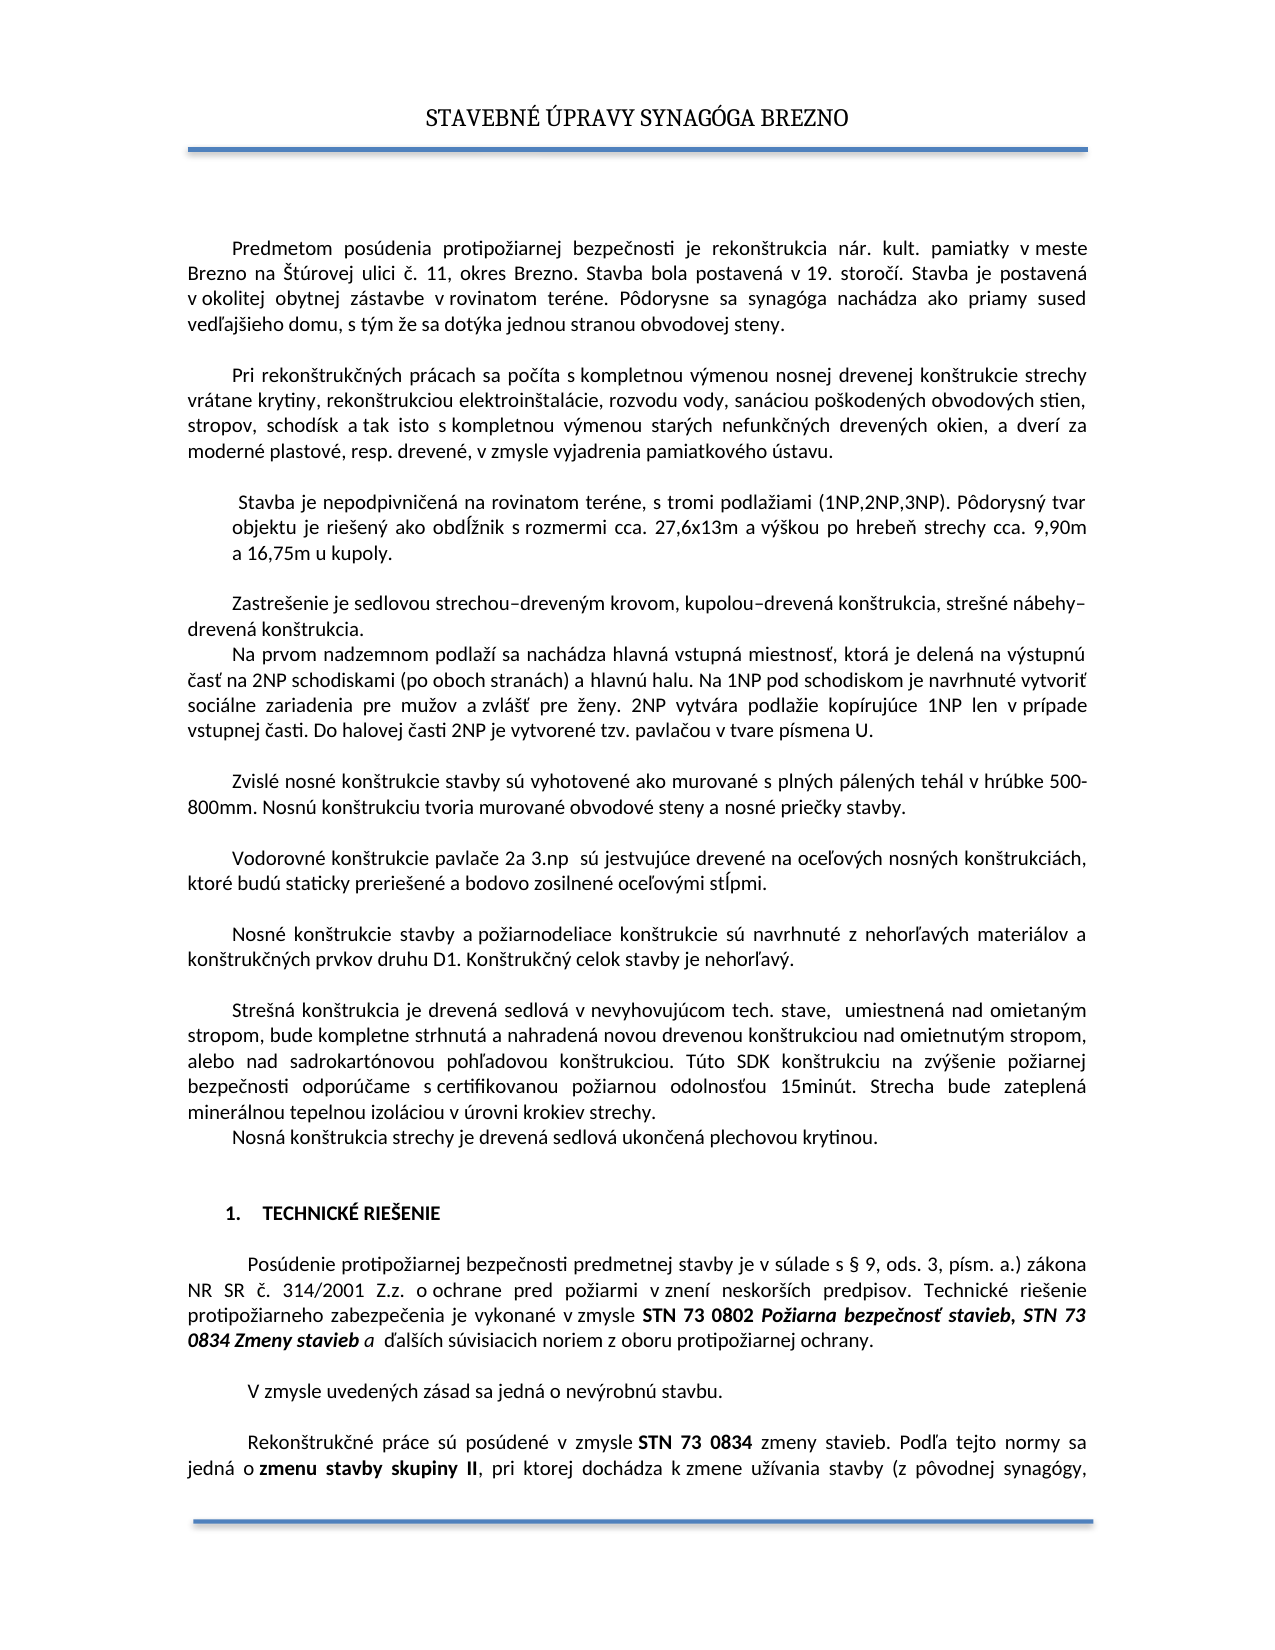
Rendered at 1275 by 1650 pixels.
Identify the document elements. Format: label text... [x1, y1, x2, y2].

list TECHNICKÉ RIEŠENIE [225, 1201, 1087, 1226]
text Posúdenie protipožiarnej bezpečnosti predmetnej stavby je v súlade s § 9, ods. 3, písm. a.) zákona NR SR č. 314/2001 Z.z. o ochrane pred požiarmi v znení neskorších predpisov. Technické riešenie protipožiarneho zabezpečenia je vykonané v zmysle STN 73 0802 Požiarna bezpečnosť stavieb, STN 73 0834 Zmeny stavieb a ďalších súvisiacich noriem z oboru protipožiarnej ochrany. [187, 1251, 1087, 1353]
text Nosné konštrukcie stavby a požiarnodeliace konštrukcie sú navrhnuté z nehorľavých materiálov a konštrukčných prvkov druhu D1. Konštrukčný celok stavby je nehorľavý. [187, 921, 1087, 972]
text Pri rekonštrukčných prácach sa počíta s kompletnou výmenou nosnej drevenej konštrukcie strechy vrátane krytiny, rekonštrukciou elektroinštalácie, rozvodu vody, sanáciou poškodených obvodových stien, stropov, schodísk a tak isto s kompletnou výmenou starých nefunkčných drevených okien, a dverí za moderné plastové, resp. drevené, v zmysle vyjadrenia pamiatkového ústavu. [187, 362, 1087, 463]
text Na prvom nadzemnom podlaží sa nachádza hlavná vstupná miestnosť, ktorá je delená na výstupnú časť na 2NP schodiskami (po oboch stranách) a hlavnú halu. Na 1NP pod schodiskom je navrhnuté vytvoriť sociálne zariadenia pre mužov a zvlášť pre ženy. 2NP vytvára podlažie kopírujúce 1NP len v prípade vstupnej časti. Do halovej časti 2NP je vytvorené tzv. pavlačou v tvare písmena U. [187, 641, 1087, 743]
text Zvislé nosné konštrukcie stavby sú vyhotovené ako murované s plných pálených tehál v hrúbke 500-800mm. Nosnú konštrukciu tvoria murované obvodové steny a nosné priečky stavby. [187, 768, 1087, 819]
text Zastrešenie je sedlovou strechou–dreveným krovom, kupolou–drevená konštrukcia, strešné nábehy–drevená konštrukcia. [187, 591, 1087, 641]
text Strešná konštrukcia je drevená sedlová v nevyhovujúcom tech. stave, umiestnená nad omietaným stropom, bude kompletne strhnutá a nahradená novou drevenou konštrukciou nad omietnutým stropom, alebo nad sadrokartónovou pohľadovou konštrukciou. Túto SDK konštrukciu na zvýšenie požiarnej bezpečnosti odporúčame s certifikovanou požiarnou odolnosťou 15minút. Strecha bude zateplená minerálnou tepelnou izoláciou v úrovni krokiev strechy. [187, 997, 1087, 1124]
text Stavba je nepodpivničená na rovinatom teréne, s tromi podlažiami (1NP,2NP,3NP). Pôdorysný tvar objektu je riešený ako obdĺžnik s rozmermi cca. 27,6x13m a výškou po hrebeň strechy cca. 9,90m a 16,75m u kupoly. [232, 489, 1087, 565]
text Nosná konštrukcia strechy je drevená sedlová ukončená plechovou krytinou. [187, 1124, 1087, 1150]
text V zmysle uvedených zásad sa jedná o nevýrobnú stavbu. [187, 1378, 1087, 1404]
text Vodorovné konštrukcie pavlače 2a 3.np sú jestvujúce drevené na oceľových nosných konštrukciách, ktoré budú staticky preriešené a bodovo zosilnené oceľovými stĺpmi. [187, 845, 1087, 896]
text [187, 1429, 1087, 1480]
text Predmetom posúdenia protipožiarnej bezpečnosti je rekonštrukcia nár. kult. pamiatky v meste Brezno na Štúrovej ulici č. 11, okres Brezno. Stavba bola postavená v 19. storočí. Stavba je postavená v okolitej obytnej zástavbe v rovinatom teréne. Pôdorysne sa synagóga nachádza ako priamy sused vedľajšieho domu, s tým že sa dotýka jednou stranou obvodovej steny. [187, 235, 1087, 336]
